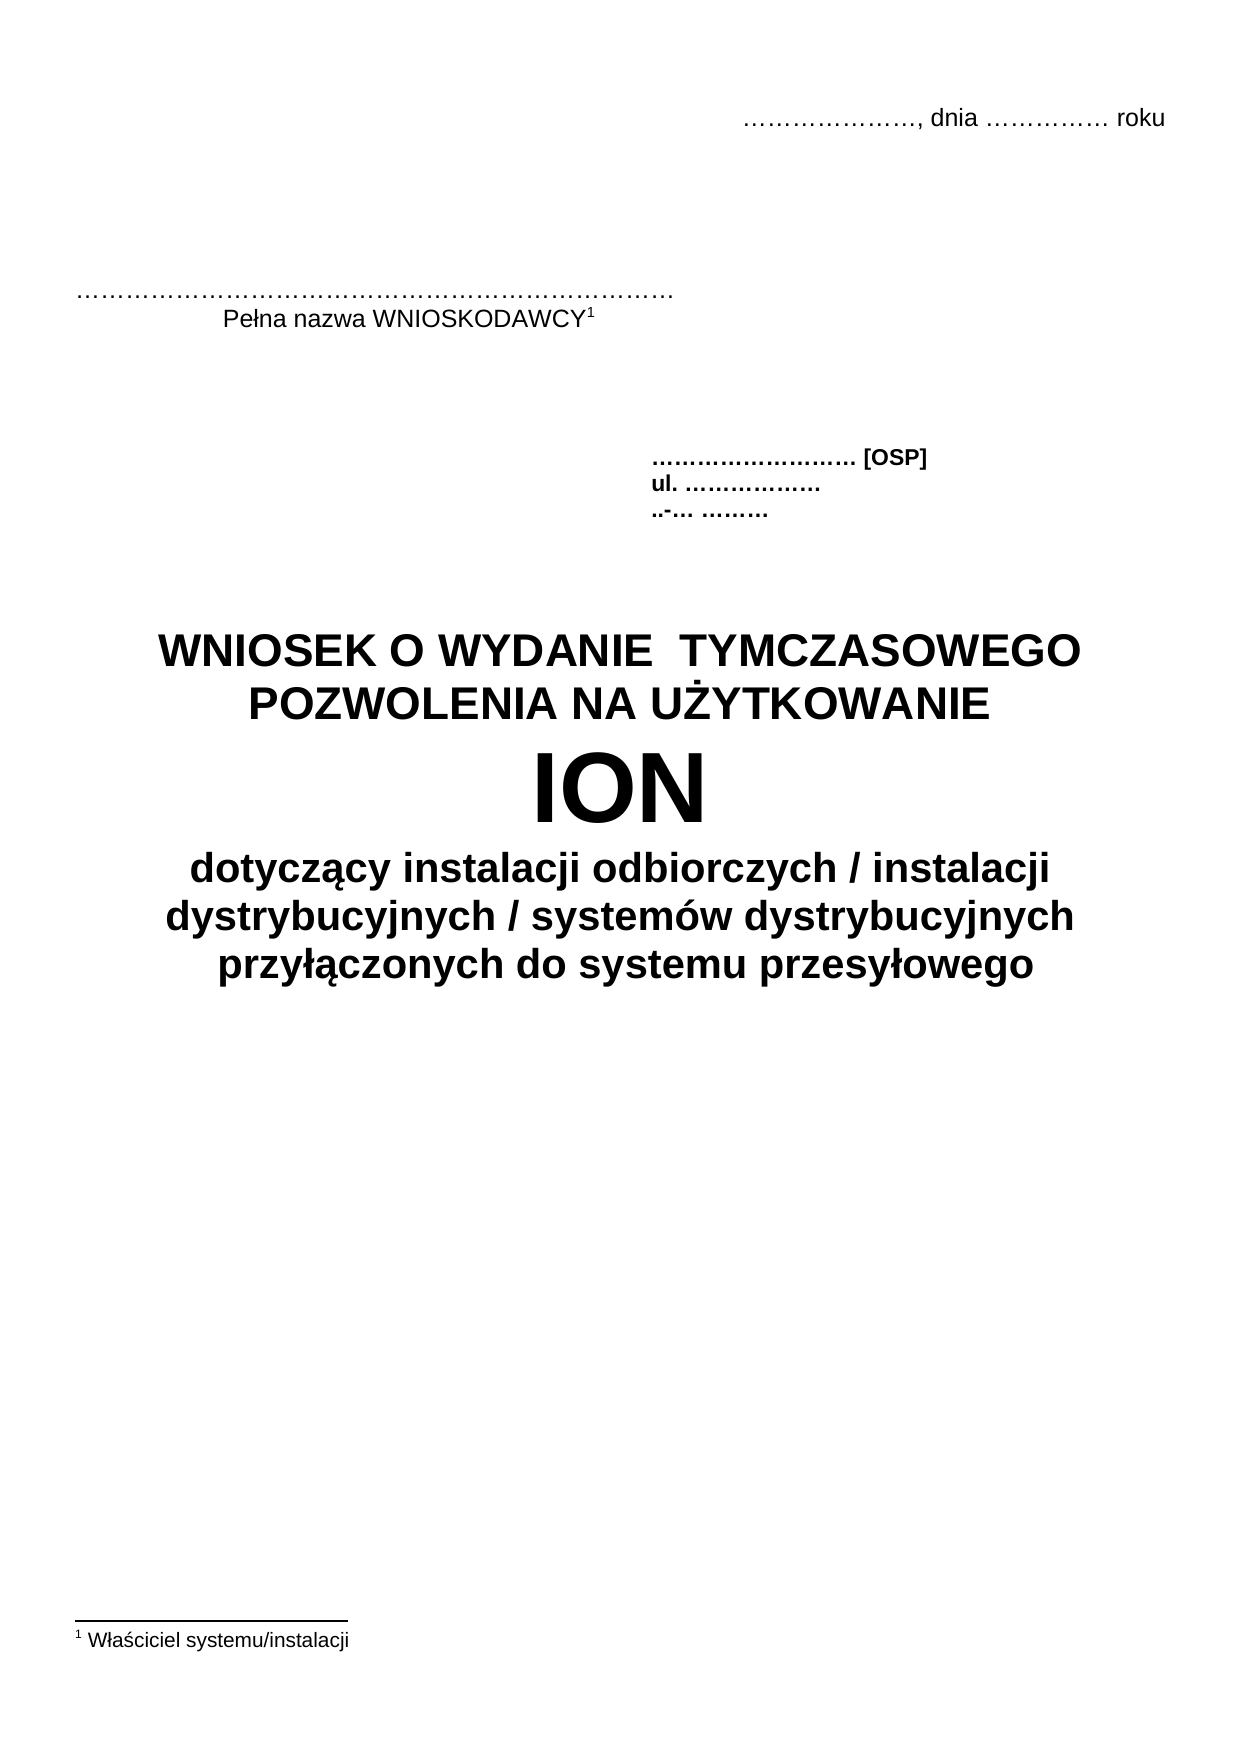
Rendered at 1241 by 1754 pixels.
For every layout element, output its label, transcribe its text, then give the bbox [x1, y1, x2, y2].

text ……………………… [OSP] [75, 444, 1165, 470]
text …………………, dnia …………… roku [75, 102, 1165, 131]
text WNIOSEK O WYDANIE TYMCZASOWEGO POZWOLENIA NA UŻYTKOWANIE [75, 623, 1165, 729]
text ul. ……………… [75, 470, 1165, 496]
text przyłączonych do systemu przesyłowego [75, 940, 1165, 988]
text dotyczący instalacji odbiorczych / instalacji dystrybucyjnych / systemów dystrybucyjnych [75, 844, 1165, 940]
text Pełna nazwa WNIOSKODAWCY [75, 304, 1165, 332]
text ION [75, 729, 1165, 844]
text ……………………………………………………………… [75, 275, 1165, 304]
text ..-… ……… [75, 496, 1165, 523]
